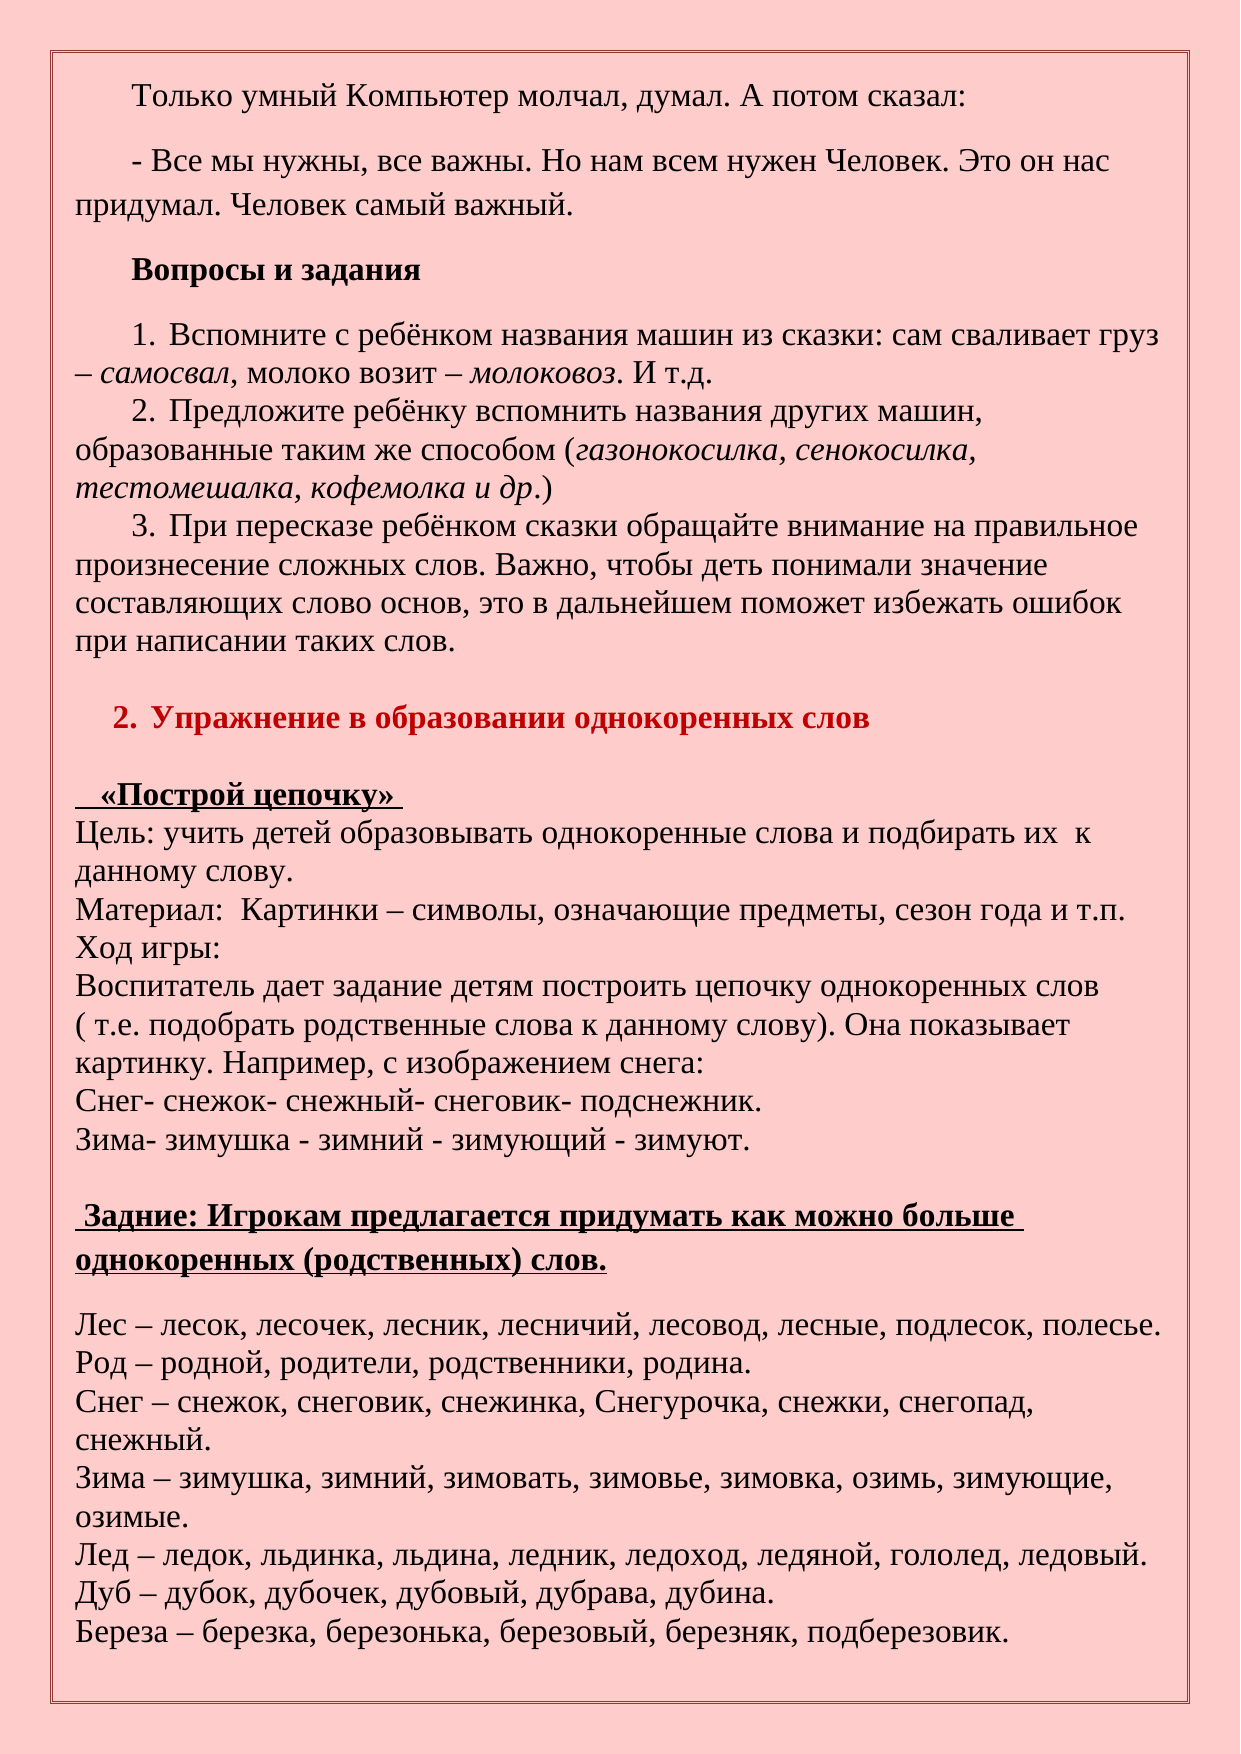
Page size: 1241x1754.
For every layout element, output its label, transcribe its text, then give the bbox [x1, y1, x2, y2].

text Род – родной, родители, родственники, родина. [75, 1343, 1165, 1381]
text Цель: учить детей образовывать однокоренные слова и подбирать их к данному слову. [75, 812, 1165, 889]
text Задние: Игрокам предлагается придумать как можно больше однокоренных (родственных) слов. [75, 1195, 1165, 1278]
text Материал: Картинки – символы, означающие предметы, сезон года и т.п. [75, 889, 1165, 927]
text Только умный Компьютер молчал, думал. А потом сказал: [75, 75, 1165, 113]
list Предложите ребёнку вспомнить названия других машин, образованные таким же способом (газонокосилка, сенокосилка, тестомешалка, кофемолка и др.) [75, 390, 1165, 505]
text Береза – березка, березонька, березовый, березняк, подберезовик. [75, 1611, 1165, 1649]
text Снег- снежок- снежный- снеговик- подснежник. [75, 1080, 1165, 1119]
text Лес – лесок, лесочек, лесник, лесничий, лесовод, лесные, подлесок, полесье. [75, 1304, 1165, 1343]
text «Построй цепочку» [75, 774, 1165, 812]
text Воспитатель дает задание детям построить цепочку однокоренных слов ( т.е. подобрать родственные слова к данному слову). Она показывает картинку. Например, с изображением снега: [75, 965, 1165, 1080]
text Вопросы и задания [75, 249, 1165, 287]
list При пересказе ребёнком сказки обращайте внимание на правильное произнесение сложных слов. Важно, чтобы деть понимали значение составляющих слово основ, это в дальнейшем поможет избежать ошибок при написании таких слов. [75, 505, 1165, 659]
text Зима- зимушка - зимний - зимующий - зимуют. [75, 1119, 1165, 1157]
text - Все мы нужны, все важны. Но нам всем нужен Человек. Это он нас придумал. Человек самый важный. [75, 140, 1165, 222]
text Зима – зимушка, зимний, зимовать, зимовье, зимовка, озимь, зимующие, озимые. [75, 1458, 1165, 1534]
text Дуб – дубок, дубочек, дубовый, дубрава, дубина. [75, 1573, 1165, 1611]
text Снег – снежок, снеговик, снежинка, Снегурочка, снежки, снегопад, снежный. [75, 1381, 1165, 1458]
list Упражнение в образовании однокоренных слов [112, 697, 1165, 735]
text Ход игры: [75, 927, 1165, 965]
list Вспомните с ребёнком названия машин из сказки: сам сваливает груз – самосвал, молоко возит – молоковоз. И т.д. [75, 314, 1165, 390]
text Лед – ледок, льдинка, льдина, ледник, ледоход, ледяной, гололед, ледовый. [75, 1534, 1165, 1573]
